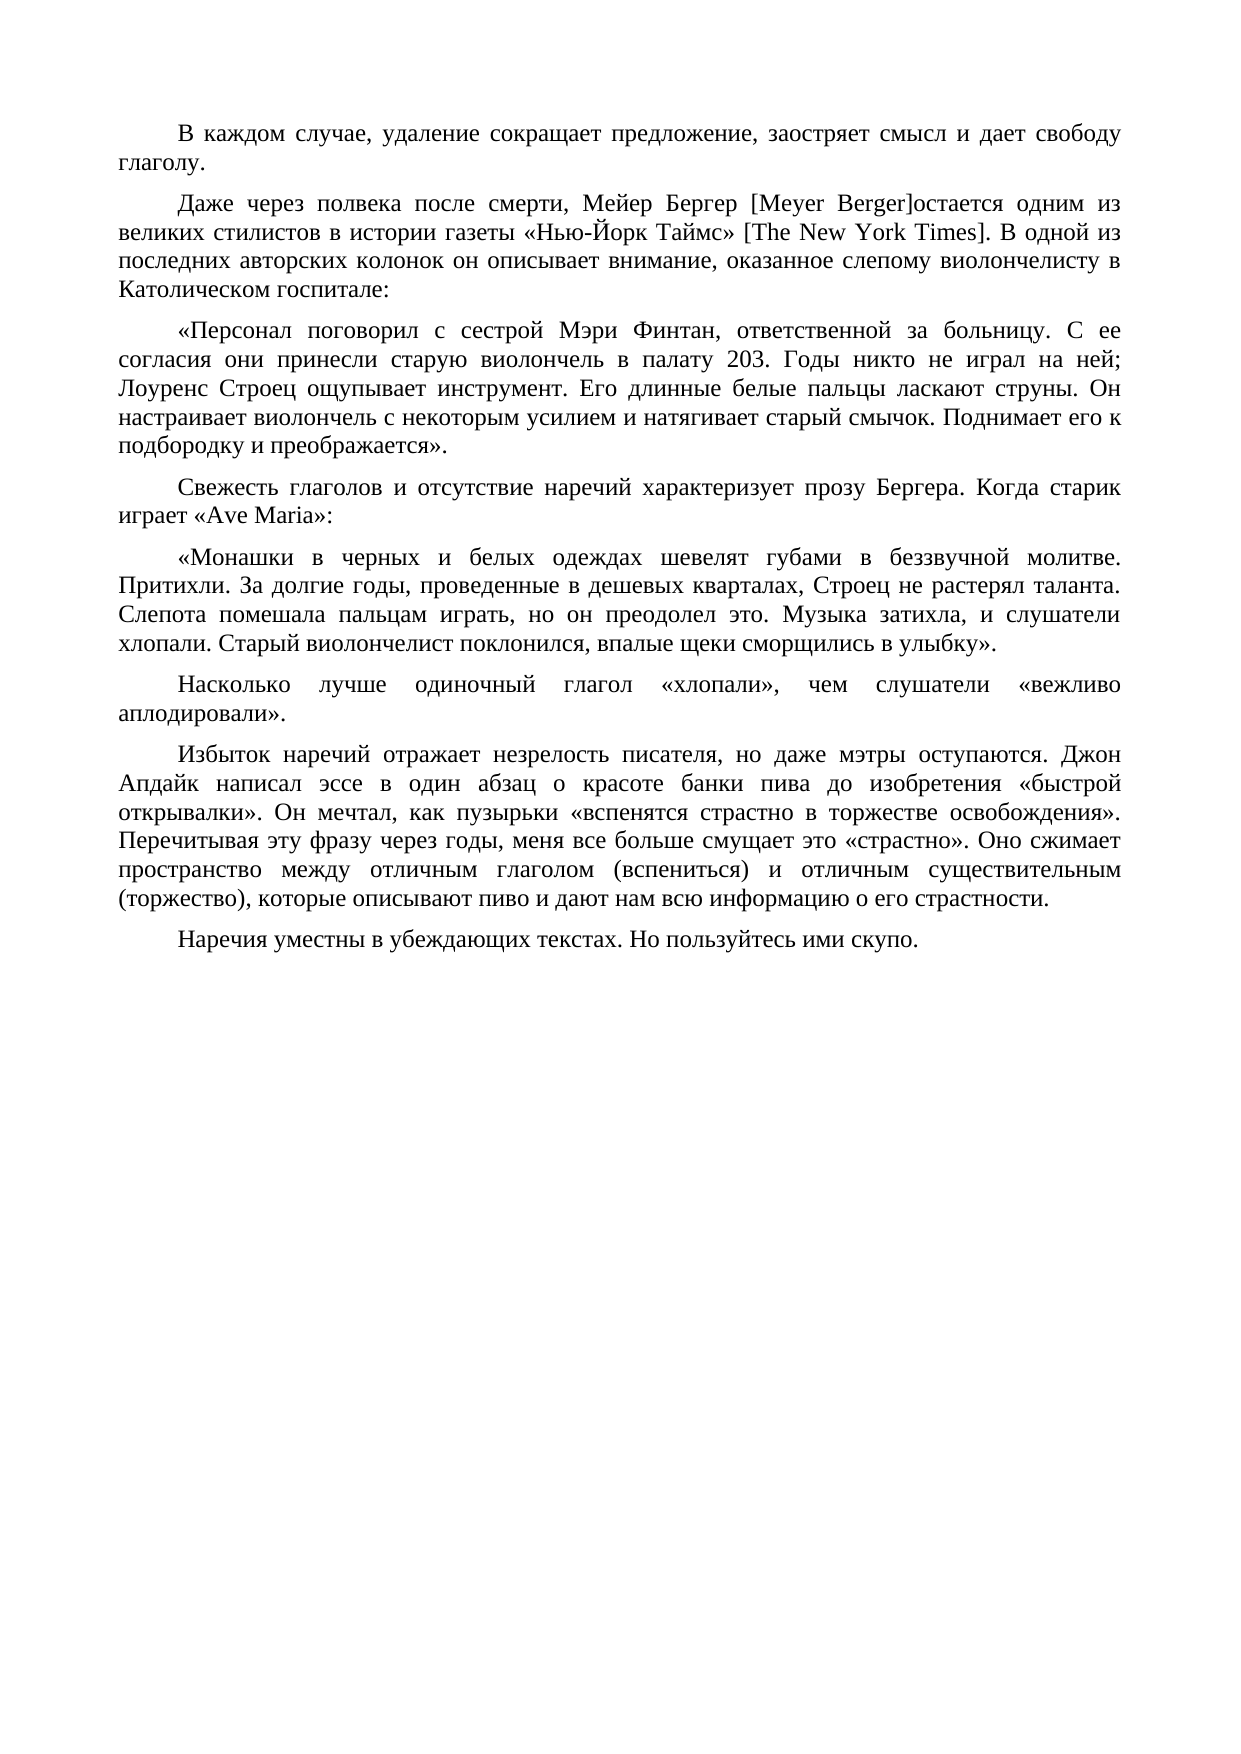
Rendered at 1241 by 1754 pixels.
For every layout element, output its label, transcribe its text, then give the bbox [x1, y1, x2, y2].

text Даже через полвека после смерти, Мейер Бергер [Meyer Berger]остается одним из великих стилистов в истории газеты «Нью-Йорк Таймс» [The New York Times]. В одной из последних авторских колонок он описывает внимание, оказанное слепому виолончелисту в Католическом госпитале: [118, 188, 1122, 303]
text «Персонал поговорил с сестрой Мэри Финтан, ответственной за больницу. С ее согласия они принесли старую виолончель в палату 203. Годы никто не играл на ней; Лоуренс Строец ощупывает инструмент. Его длинные белые пальцы ласкают струны. Он настраивает виолончель с некоторым усилием и натягивает старый смычок. Поднимает его к подбородку и преображается». [118, 316, 1122, 459]
text Свежесть глаголов и отсутствие наречий характеризует прозу Бергера. Когда старик играет «Ave Maria»: [118, 472, 1122, 529]
text «Монашки в черных и белых одеждах шевелят губами в беззвучной молитве. Притихли. За долгие годы, проведенные в дешевых кварталах, Строец не растерял таланта. Слепота помешала пальцам играть, но он преодолел это. Музыка затихла, и слушатели хлопали. Старый виолончелист поклонился, впалые щеки сморщились в улыбку». [118, 542, 1122, 657]
text Наречия уместны в убеждающих текстах. Но пользуйтесь ими скупо. [118, 924, 1122, 953]
text Насколько лучше одиночный глагол «хлопали», чем слушатели «вежливо аплодировали». [118, 669, 1122, 727]
text Избыток наречий отражает незрелость писателя, но даже мэтры оступаются. Джон Апдайк написал эссе в один абзац о красоте банки пива до изобретения «быстрой открывалки». Он мечтал, как пузырьки «вспенятся страстно в торжестве освобождения». Перечитывая эту фразу через годы, меня все больше смущает это «страстно». Оно сжимает пространство между отличным глаголом (вспениться) и отличным существительным (торжество), которые описывают пиво и дают нам всю информацию о его страстности. [118, 739, 1122, 912]
text В каждом случае, удаление сокращает предложение, заостряет смысл и дает свободу глаголу. [118, 118, 1122, 176]
